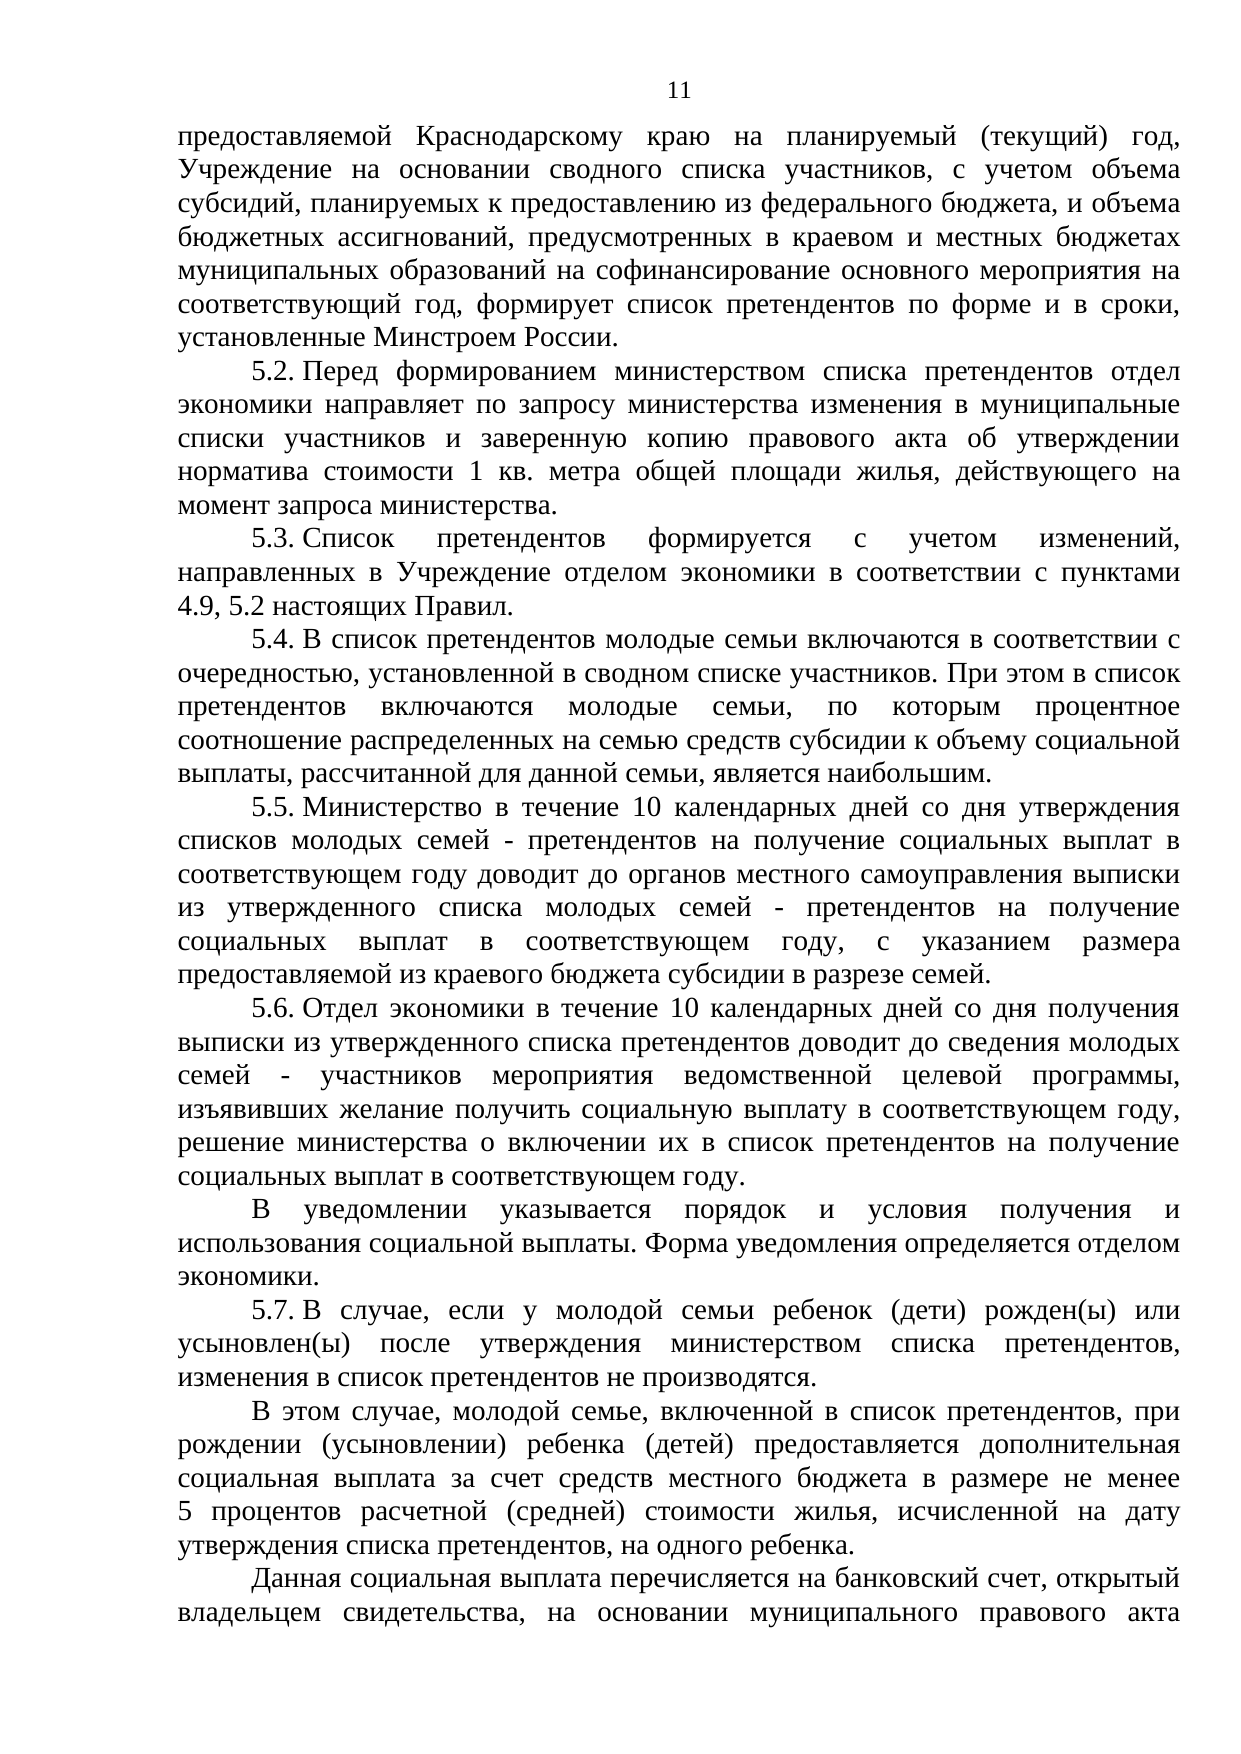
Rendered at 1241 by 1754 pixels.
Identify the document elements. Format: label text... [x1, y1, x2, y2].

text В этом случае, молодой семье, включенной в список претендентов, при рождении (усыновлении) ребенка (детей) предоставляется дополнительная социальная выплата за счет средств местного бюджета в размере не менее 5 процентов расчетной (средней) стоимости жилья, исчисленной на дату утверждения списка претендентов, на одного ребенка. [177, 1393, 1181, 1560]
text 5.7. В случае, если у молодой семьи ребенок (дети) рожден(ы) или усыновлен(ы) после утверждения министерством списка претендентов, изменения в список претендентов не производятся. [177, 1292, 1181, 1393]
text 5.2. Перед формированием министерством списка претендентов отдел экономики направляет по запросу министерства изменения в муниципальные списки участников и заверенную копию правового акта об утверждении норматива стоимости 1 кв. метра общей площади жилья, действующего на момент запроса министерства. [177, 353, 1181, 521]
text 5.4. В список претендентов молодые семьи включаются в соответствии с очередностью, установленной в сводном списке участников. При этом в список претендентов включаются молодые семьи, по которым процентное соотношение распределенных на семью средств субсидии к объему социальной выплаты, рассчитанной для данной семьи, является наибольшим. [177, 621, 1181, 789]
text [177, 1560, 1181, 1627]
text 5.3. Список претендентов формируется с учетом изменений, направленных в Учреждение отделом экономики в соответствии с пунктами 4.9, 5.2 настоящих Правил. [177, 521, 1181, 621]
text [177, 118, 1181, 353]
text В уведомлении указывается порядок и условия получения и использования социальной выплаты. Форма уведомления определяется отделом экономики. [177, 1191, 1181, 1292]
text 5.5. Министерство в течение 10 календарных дней со дня утверждения списков молодых семей - претендентов на получение социальных выплат в соответствующем году доводит до органов местного самоуправления выписки из утвержденного списка молодых семей - претендентов на получение социальных выплат в соответствующем году, с указанием размера предоставляемой из краевого бюджета субсидии в разрезе семей. [177, 789, 1181, 990]
text 5.6. Отдел экономики в течение 10 календарных дней со дня получения выписки из утвержденного списка претендентов доводит до сведения молодых семей - участников мероприятия ведомственной целевой программы, изъявивших желание получить социальную выплату в соответствующем году, решение министерства о включении их в список претендентов на получение социальных выплат в соответствующем году. [177, 990, 1181, 1191]
